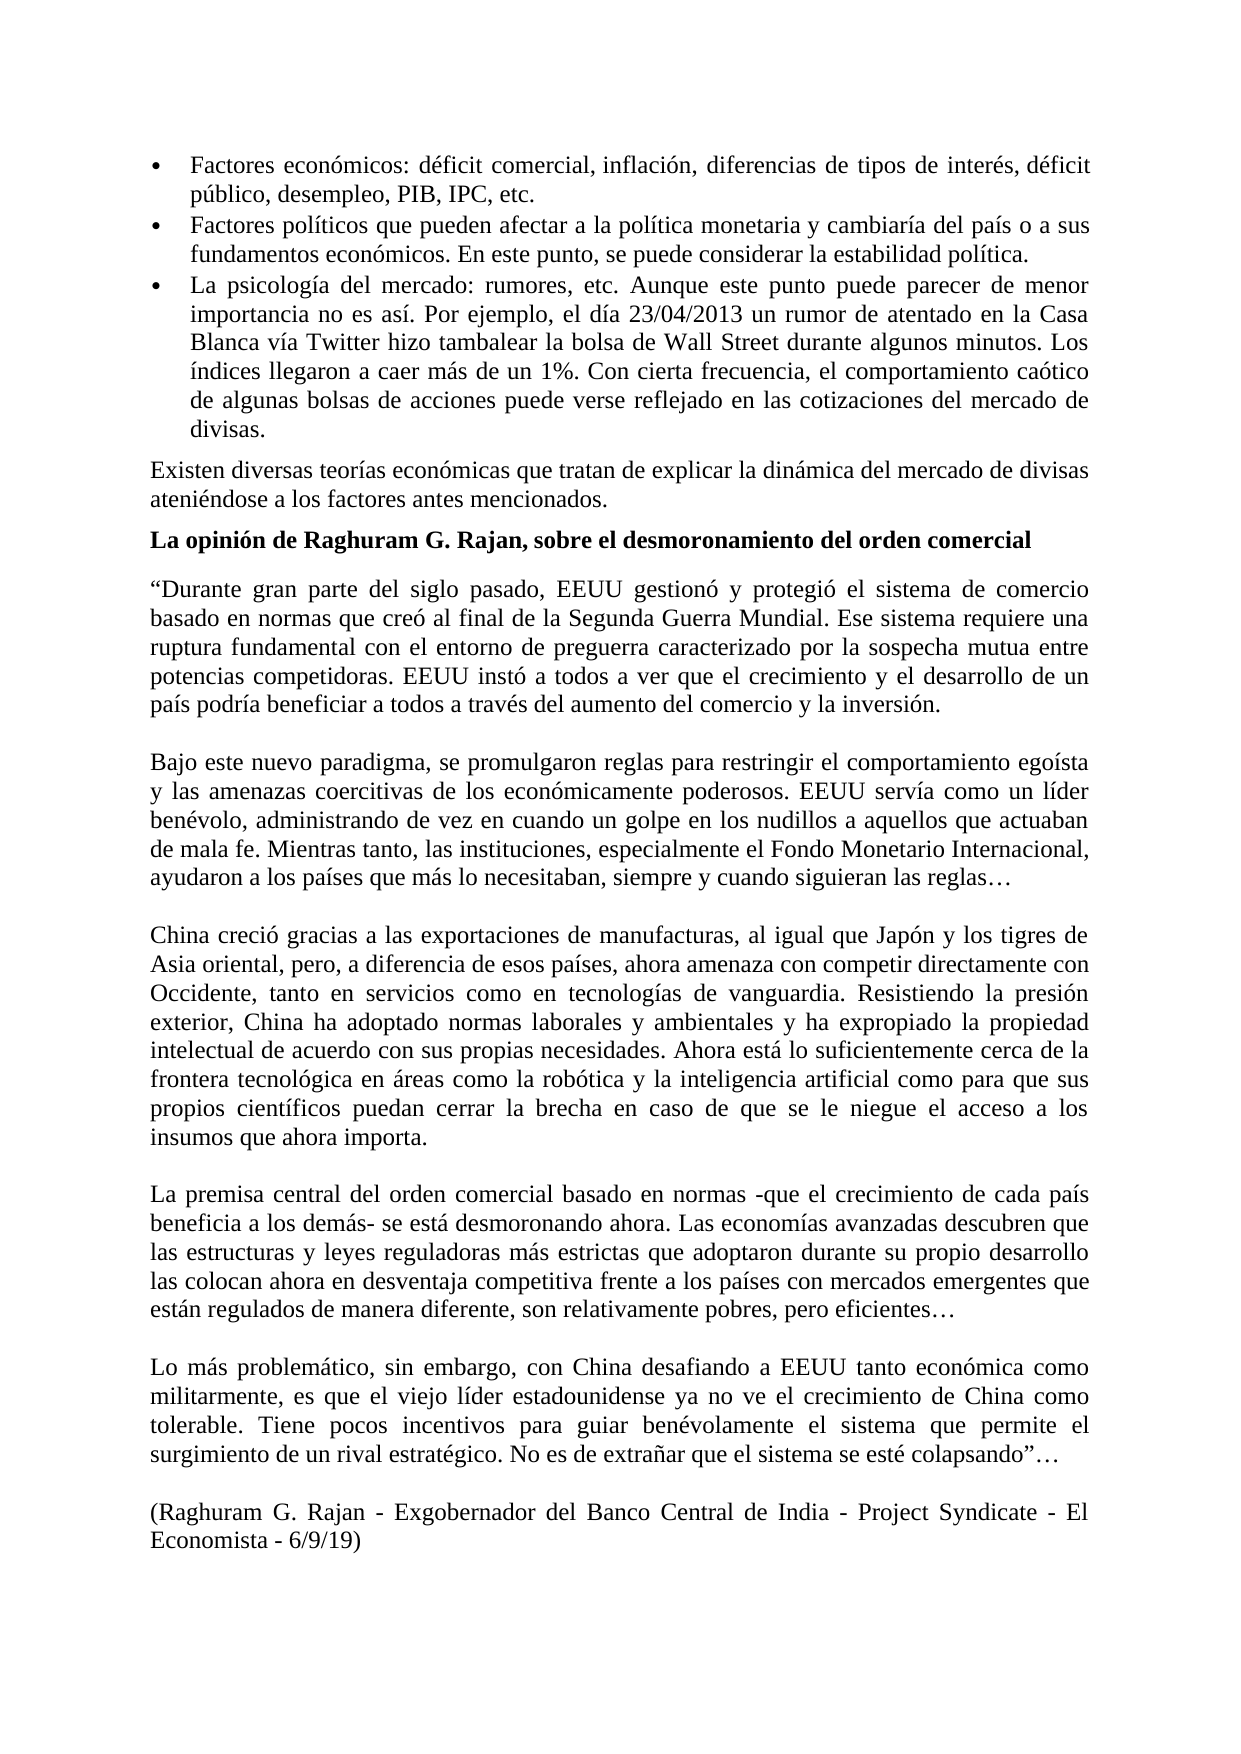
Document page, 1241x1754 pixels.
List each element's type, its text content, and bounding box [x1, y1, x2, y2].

text (Raghuram G. Rajan - Exgobernador del Banco Central de India - Project Syndicate - El Economista - 6/9/19) [150, 1497, 1090, 1554]
text China creció gracias a las exportaciones de manufacturas, al igual que Japón y los tigres de Asia oriental, pero, a diferencia de esos países, ahora amenaza con competir directamente con Occidente, tanto en servicios como en tecnologías de vanguardia. Resistiendo la presión exterior, China ha adoptado normas laborales y ambientales y ha expropiado la propiedad intelectual de acuerdo con sus propias necesidades. Ahora está lo suficientemente cerca de la frontera tecnológica en áreas como la robótica y la inteligencia artificial como para que sus propios científicos puedan cerrar la brecha en caso de que se le niegue el acceso a los insumos que ahora importa. [150, 920, 1090, 1150]
text Bajo este nuevo paradigma, se promulgaron reglas para restringir el comportamiento egoísta y las amenazas coercitivas de los económicamente poderosos. EEUU servía como un líder benévolo, administrando de vez en cuando un golpe en los nudillos a aquellos que actuaban de mala fe. Mientras tanto, las instituciones, especialmente el Fondo Monetario Internacional, ayudaron a los países que más lo necesitaban, siempre y cuando siguieran las reglas… [150, 747, 1090, 891]
text La premisa central del orden comercial basado en normas -que el crecimiento de cada país beneficia a los demás- se está desmoronando ahora. Las economías avanzadas descubren que las estructuras y leyes reguladoras más estrictas que adoptaron durante su propio desarrollo las colocan ahora en desventaja competitiva frente a los países con mercados emergentes que están regulados de manera diferente, son relativamente pobres, pero eficientes… [150, 1179, 1090, 1323]
list Factores económicos: déficit comercial, inflación, diferencias de tipos de interés, déficit público, desempleo, PIB, IPC, etc. [152, 150, 1090, 207]
list La psicología del mercado: rumores, etc. Aunque este punto puede parecer de menor importancia no es así. Por ejemplo, el día 23/04/2013 un rumor de atentado en la Casa Blanca vía Twitter hizo tambalear la bolsa de Wall Street durante algunos minutos. Los índices llegaron a caer más de un 1%. Con cierta frecuencia, el comportamiento caótico de algunas bolsas de acciones puede verse reflejado en las cotizaciones del mercado de divisas. [152, 270, 1090, 442]
list Factores políticos que pueden afectar a la política monetaria y cambiaría del país o a sus fundamentos económicos. En este punto, se puede considerar la estabilidad política. [152, 210, 1090, 267]
text La opinión de Raghuram G. Rajan, sobre el desmoronamiento del orden comercial [150, 525, 1090, 554]
text Existen diversas teorías económicas que tratan de explicar la dinámica del mercado de divisas ateniéndose a los factores antes mencionados. [150, 455, 1090, 512]
text “Durante gran parte del siglo pasado, EEUU gestionó y protegió el sistema de comercio basado en normas que creó al final de la Segunda Guerra Mundial. Ese sistema requiere una ruptura fundamental con el entorno de preguerra caracterizado por la sospecha mutua entre potencias competidoras. EEUU instó a todos a ver que el crecimiento y el desarrollo de un país podría beneficiar a todos a través del aumento del comercio y la inversión. [150, 574, 1090, 718]
text Lo más problemático, sin embargo, con China desafiando a EEUU tanto económica como militarmente, es que el viejo líder estadounidense ya no ve el crecimiento de China como tolerable. Tiene pocos incentivos para guiar benévolamente el sistema que permite el surgimiento de un rival estratégico. No es de extrañar que el sistema se esté colapsando”… [150, 1352, 1090, 1467]
